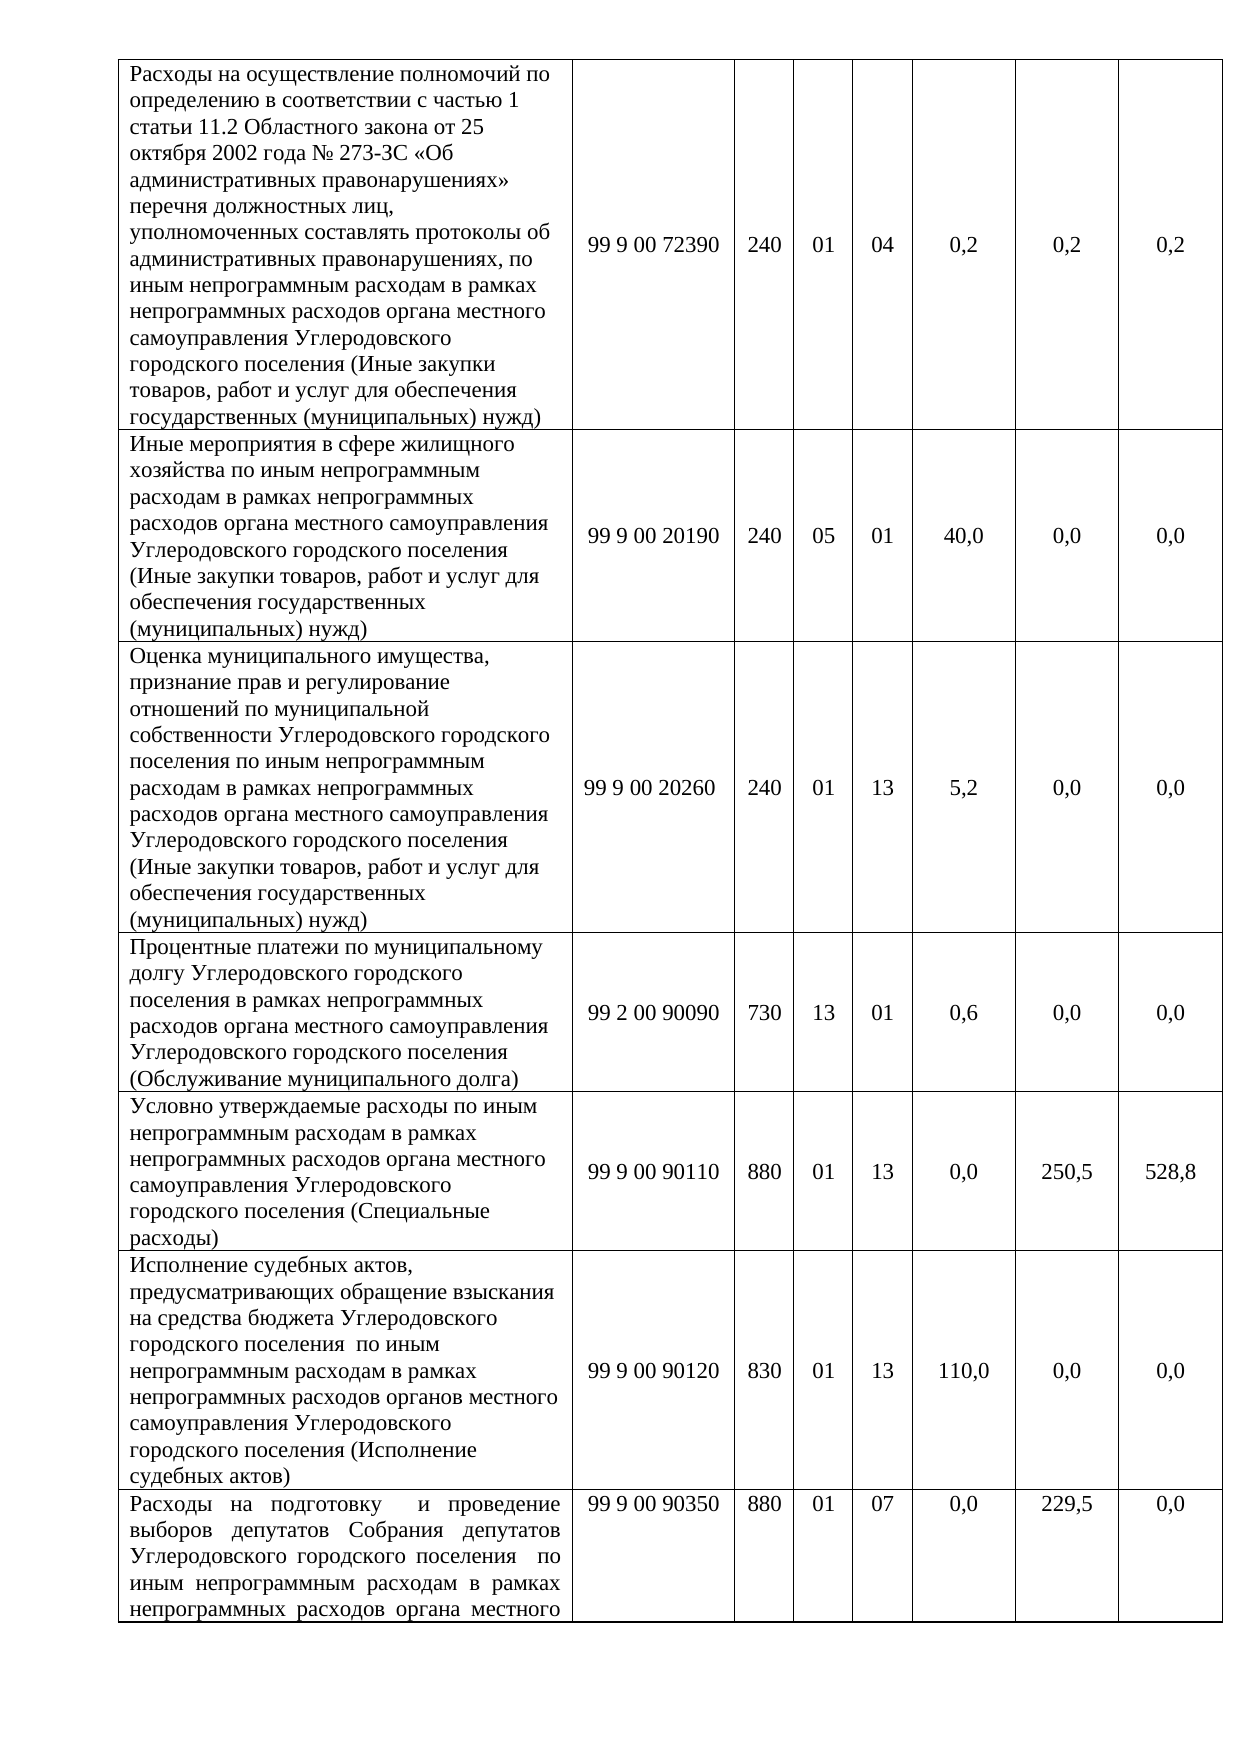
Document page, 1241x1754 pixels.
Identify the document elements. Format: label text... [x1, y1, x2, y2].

table_cell 99 9 00 90110 [573, 1092, 734, 1250]
table_cell 99 2 00 90090 [573, 933, 734, 1091]
table_cell Процентные платежи по муниципальному долгу Углеродовского городского поселения в рамках непрограммных расходов органа местного самоуправления Углеродовского городского поселения (Обслуживание муниципального долга) [119, 933, 572, 1091]
table_cell 99 9 00 72390 [573, 60, 734, 429]
table_cell 229,5 [1016, 1490, 1118, 1621]
table_cell 830 [735, 1251, 793, 1488]
table_cell 0,0 [913, 1092, 1015, 1250]
table_cell 0,0 [913, 1490, 1015, 1621]
table_cell 880 [735, 1092, 793, 1250]
table_cell 99 9 00 20260 [573, 642, 734, 932]
table_cell 01 [853, 933, 912, 1091]
table_cell 110,0 [913, 1251, 1015, 1488]
table_cell 0,0 [1016, 1251, 1118, 1488]
table_cell 07 [853, 1490, 912, 1621]
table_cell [119, 1490, 572, 1621]
table_cell 250,5 [1016, 1092, 1118, 1250]
table_cell Иные мероприятия в сфере жилищного хозяйства по иным непрограммным расходам в рамках непрограммных расходов органа местного самоуправления Углеродовского городского поселения (Иные закупки товаров, работ и услуг для обеспечения государственных (муниципальных) нужд) [119, 430, 572, 641]
table_cell 0,0 [1119, 1251, 1222, 1488]
table_cell 01 [853, 430, 912, 641]
table_cell 01 [794, 642, 852, 932]
table_cell 0,0 [1119, 642, 1222, 932]
table_cell 0,0 [1016, 933, 1118, 1091]
table_cell Расходы на осуществление полномочий по определению в соответствии с частью 1 статьи 11.2 Областного закона от 25 октября 2002 года № 273-ЗС «Об административных правонарушениях» перечня должностных лиц, уполномоченных составлять протоколы об административных правонарушениях, по иным непрограммным расходам в рамках непрограммных расходов органа местного самоуправления Углеродовского городского поселения (Иные закупки товаров, работ и услуг для обеспечения государственных (муниципальных) нужд) [119, 60, 572, 429]
table_cell 0,0 [1016, 642, 1118, 932]
table_cell 01 [794, 60, 852, 429]
table_cell 40,0 [913, 430, 1015, 641]
table_cell 0,6 [913, 933, 1015, 1091]
table_cell 880 [735, 1490, 793, 1621]
table_cell 0,2 [1119, 60, 1222, 429]
table_cell 240 [735, 60, 793, 429]
table_cell 240 [735, 642, 793, 932]
table_cell Исполнение судебных актов, предусматривающих обращение взыскания на средства бюджета Углеродовского городского поселения по иным непрограммным расходам в рамках непрограммных расходов органов местного самоуправления Углеродовского городского поселения (Исполнение судебных актов) [119, 1251, 572, 1488]
table_cell 13 [794, 933, 852, 1091]
table_cell 0,2 [913, 60, 1015, 429]
table_cell Оценка муниципального имущества, признание прав и регулирование отношений по муниципальной собственности Углеродовского городского поселения по иным непрограммным расходам в рамках непрограммных расходов органа местного самоуправления Углеродовского городского поселения (Иные закупки товаров, работ и услуг для обеспечения государственных (муниципальных) нужд) [119, 642, 572, 932]
table_cell 01 [794, 1092, 852, 1250]
table_cell 05 [794, 430, 852, 641]
table_cell 04 [853, 60, 912, 429]
table_cell 528,8 [1119, 1092, 1222, 1250]
table_cell 0,2 [1016, 60, 1118, 429]
table_cell 99 9 00 90350 [573, 1490, 734, 1621]
table_cell 13 [853, 1251, 912, 1488]
table_cell Условно утверждаемые расходы по иным непрограммным расходам в рамках непрограммных расходов органа местного самоуправления Углеродовского городского поселения (Специальные расходы) [119, 1092, 572, 1250]
table_cell 99 9 00 20190 [573, 430, 734, 641]
table_cell 240 [735, 430, 793, 641]
table_cell 01 [794, 1490, 852, 1621]
table_cell 13 [853, 642, 912, 932]
table_cell 730 [735, 933, 793, 1091]
table_cell 0,0 [1119, 430, 1222, 641]
table_cell 13 [853, 1092, 912, 1250]
table_cell 99 9 00 90120 [573, 1251, 734, 1488]
table_cell 0,0 [1016, 430, 1118, 641]
table_cell 01 [794, 1251, 852, 1488]
table_cell 0,0 [1119, 933, 1222, 1091]
table_cell 0,0 [1119, 1490, 1222, 1621]
table_cell 5,2 [913, 642, 1015, 932]
